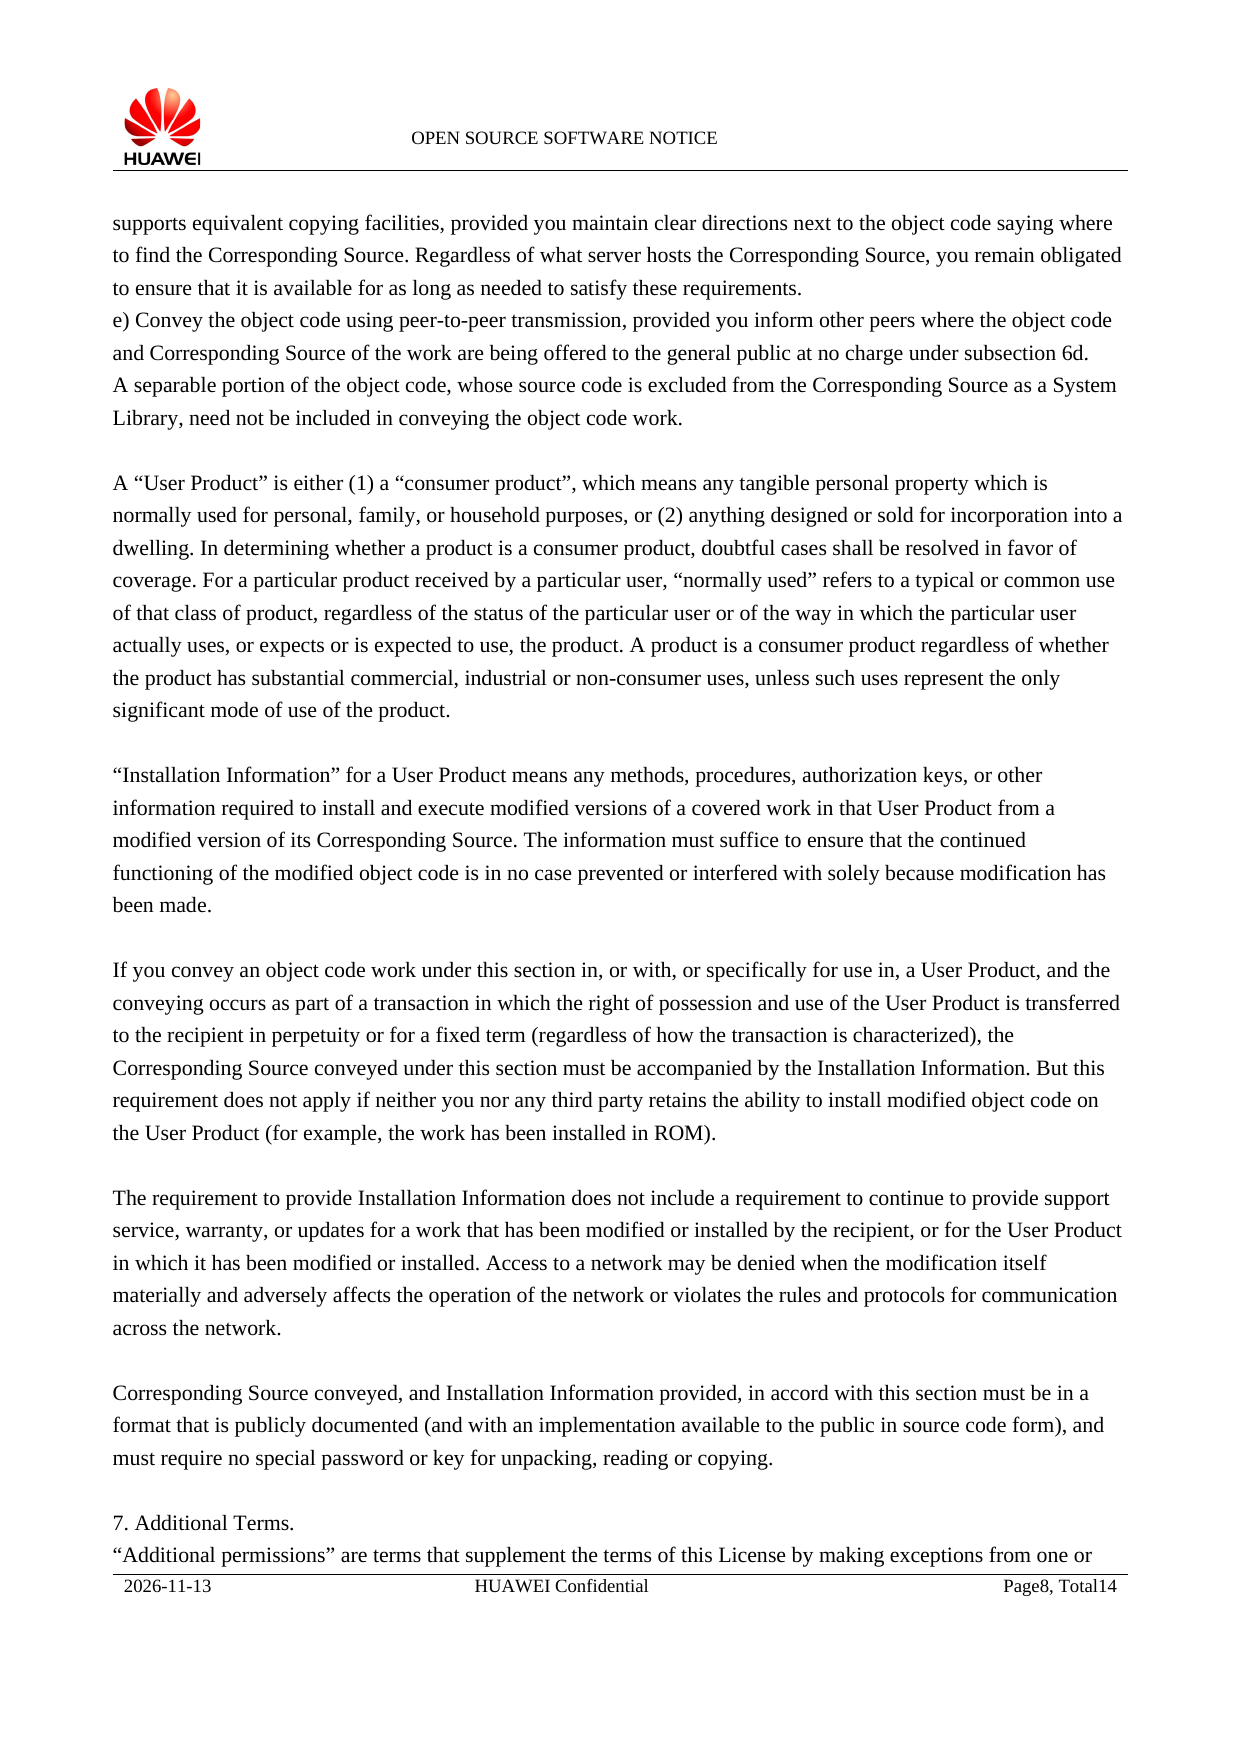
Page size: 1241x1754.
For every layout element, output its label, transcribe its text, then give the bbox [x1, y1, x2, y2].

picture [124, 88, 201, 165]
